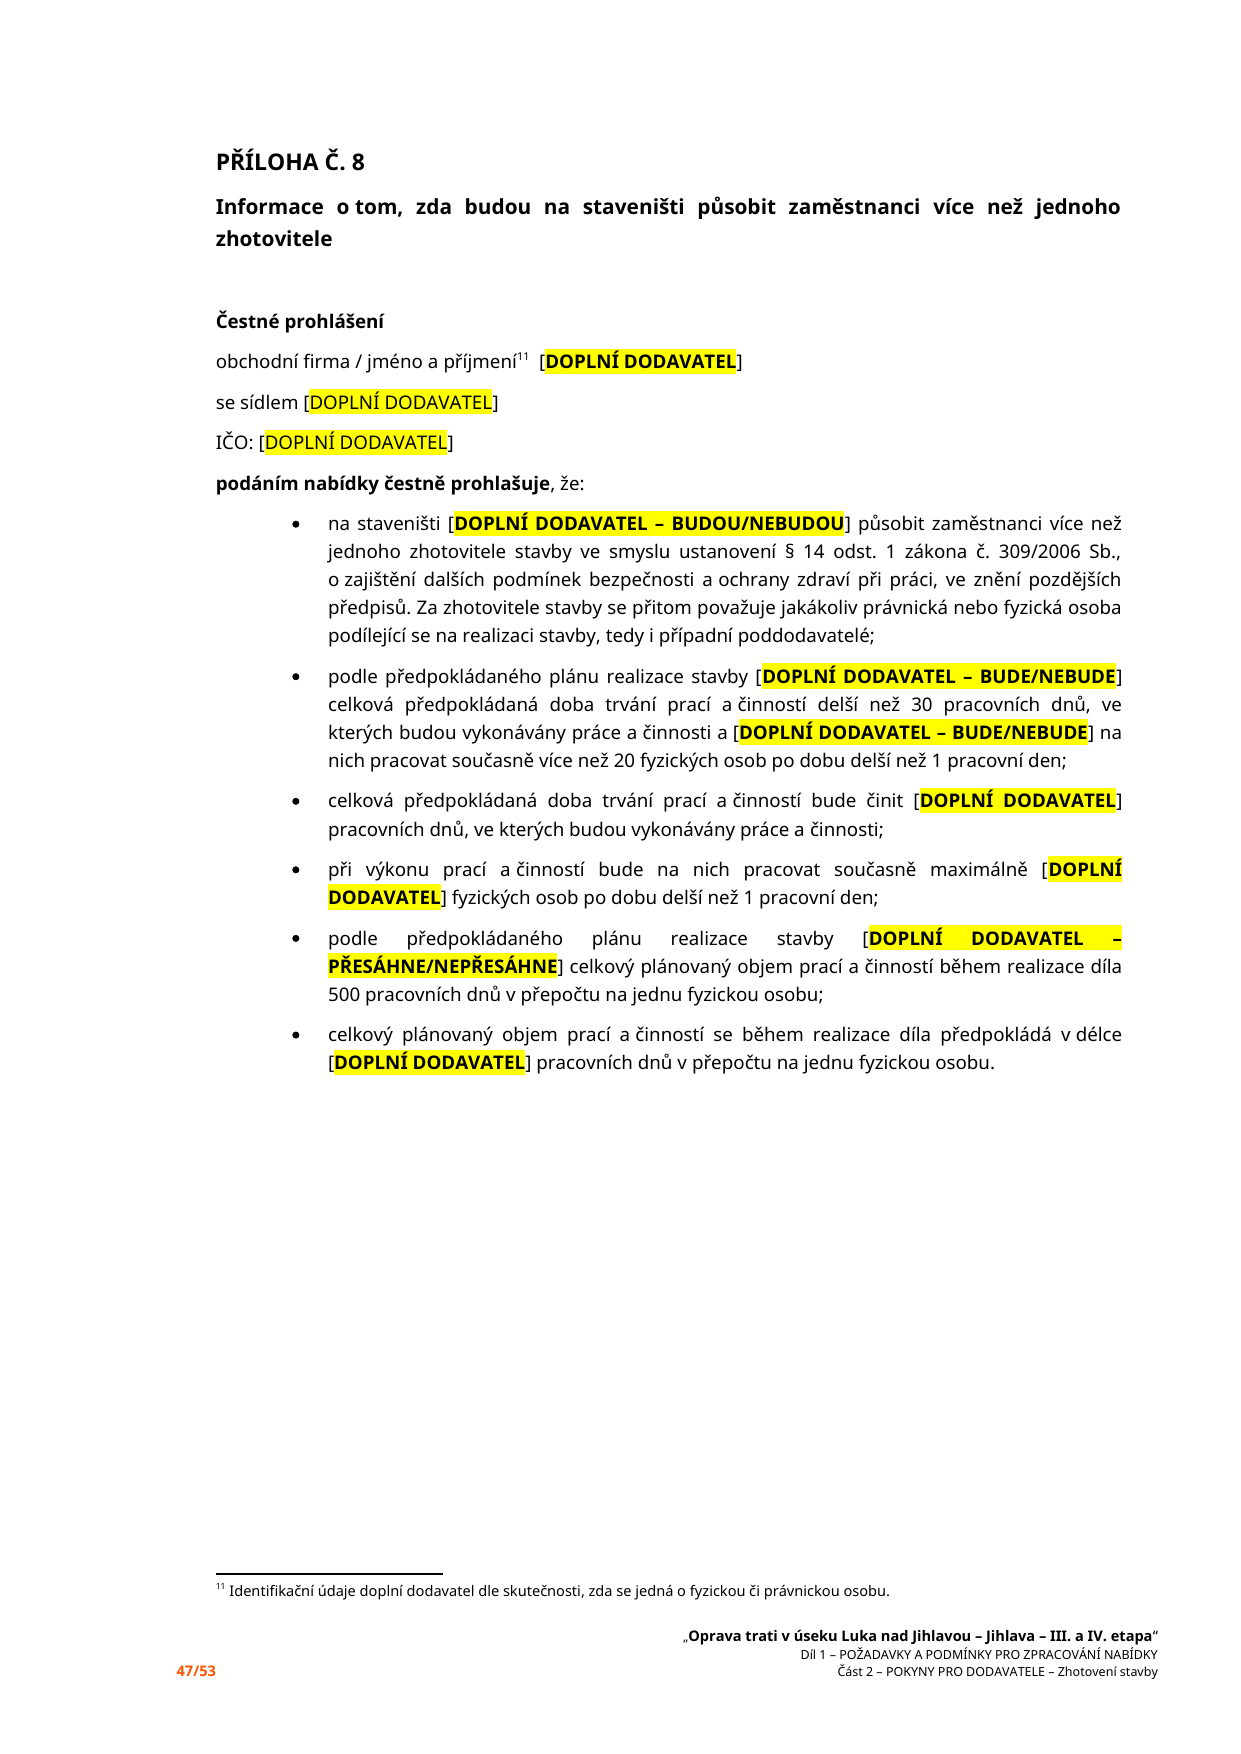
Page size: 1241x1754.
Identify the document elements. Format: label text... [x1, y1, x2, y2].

text IČO: [DOPLNÍ DODAVATEL] [216, 429, 1122, 455]
text se sídlem [DOPLNÍ DODAVATEL] [492, 389, 1122, 414]
text na staveništi [DOPLNÍ DODAVATEL – BUDOU/NEBUDOU] působit zaměstnanci více než jednoho zhotovitele stavby ve smyslu ustanovení § 14 odst. 1 zákona č. 309/2006 Sb., o zajištění dalších podmínek bezpečnosti a ochrany zdraví při práci, ve znění pozdějších předpisů. Za zhotovitele stavby se přitom považuje jakákoliv právnická nebo fyzická osoba podílející se na realizaci stavby, tedy i případní poddodavatelé; [292, 511, 1122, 648]
text obchodní firma / jméno a příjmení [DOPLNÍ DODAVATEL] [216, 348, 1122, 374]
text podle předpokládaného plánu realizace stavby [DOPLNÍ DODAVATEL – BUDE/NEBUDE] celková předpokládaná doba trvání prací a činností delší než 30 pracovních dnů, ve kterých budou vykonávány práce a činnosti a [DOPLNÍ DODAVATEL – BUDE/NEBUDE] na nich pracovat současně více než 20 fyzických osob po dobu delší než 1 pracovní den; [292, 663, 1122, 773]
text Příloha č. 8 [216, 146, 1122, 177]
text podle předpokládaného plánu realizace stavby [DOPLNÍ DODAVATEL – PŘESÁHNE/NEPŘESÁHNE] celkový plánovaný objem prací a činností během realizace díla 500 pracovních dnů v přepočtu na jednu fyzickou osobu; [292, 925, 1122, 1006]
text Čestné prohlášení [216, 308, 1122, 333]
text Informace o tom, zda budou na staveništi působit zaměstnanci více než jednoho zhotovitele [216, 192, 1122, 252]
text podáním nabídky čestně prohlašuje, že: [216, 470, 1122, 496]
text celkový plánovaný objem prací a činností se během realizace díla předpokládá v délce [DOPLNÍ DODAVATEL] pracovních dnů v přepočtu na jednu fyzickou osobu. [292, 1021, 1122, 1075]
text se sídlem [DOPLNÍ DODAVATEL] [216, 389, 309, 414]
text při výkonu prací a činností bude na nich pracovat současně maximálně [DOPLNÍ DODAVATEL] fyzických osob po dobu delší než 1 pracovní den; [292, 856, 1122, 910]
text celková předpokládaná doba trvání prací a činností bude činit [DOPLNÍ DODAVATEL] pracovních dnů, ve kterých budou vykonávány práce a činnosti; [292, 788, 1122, 841]
